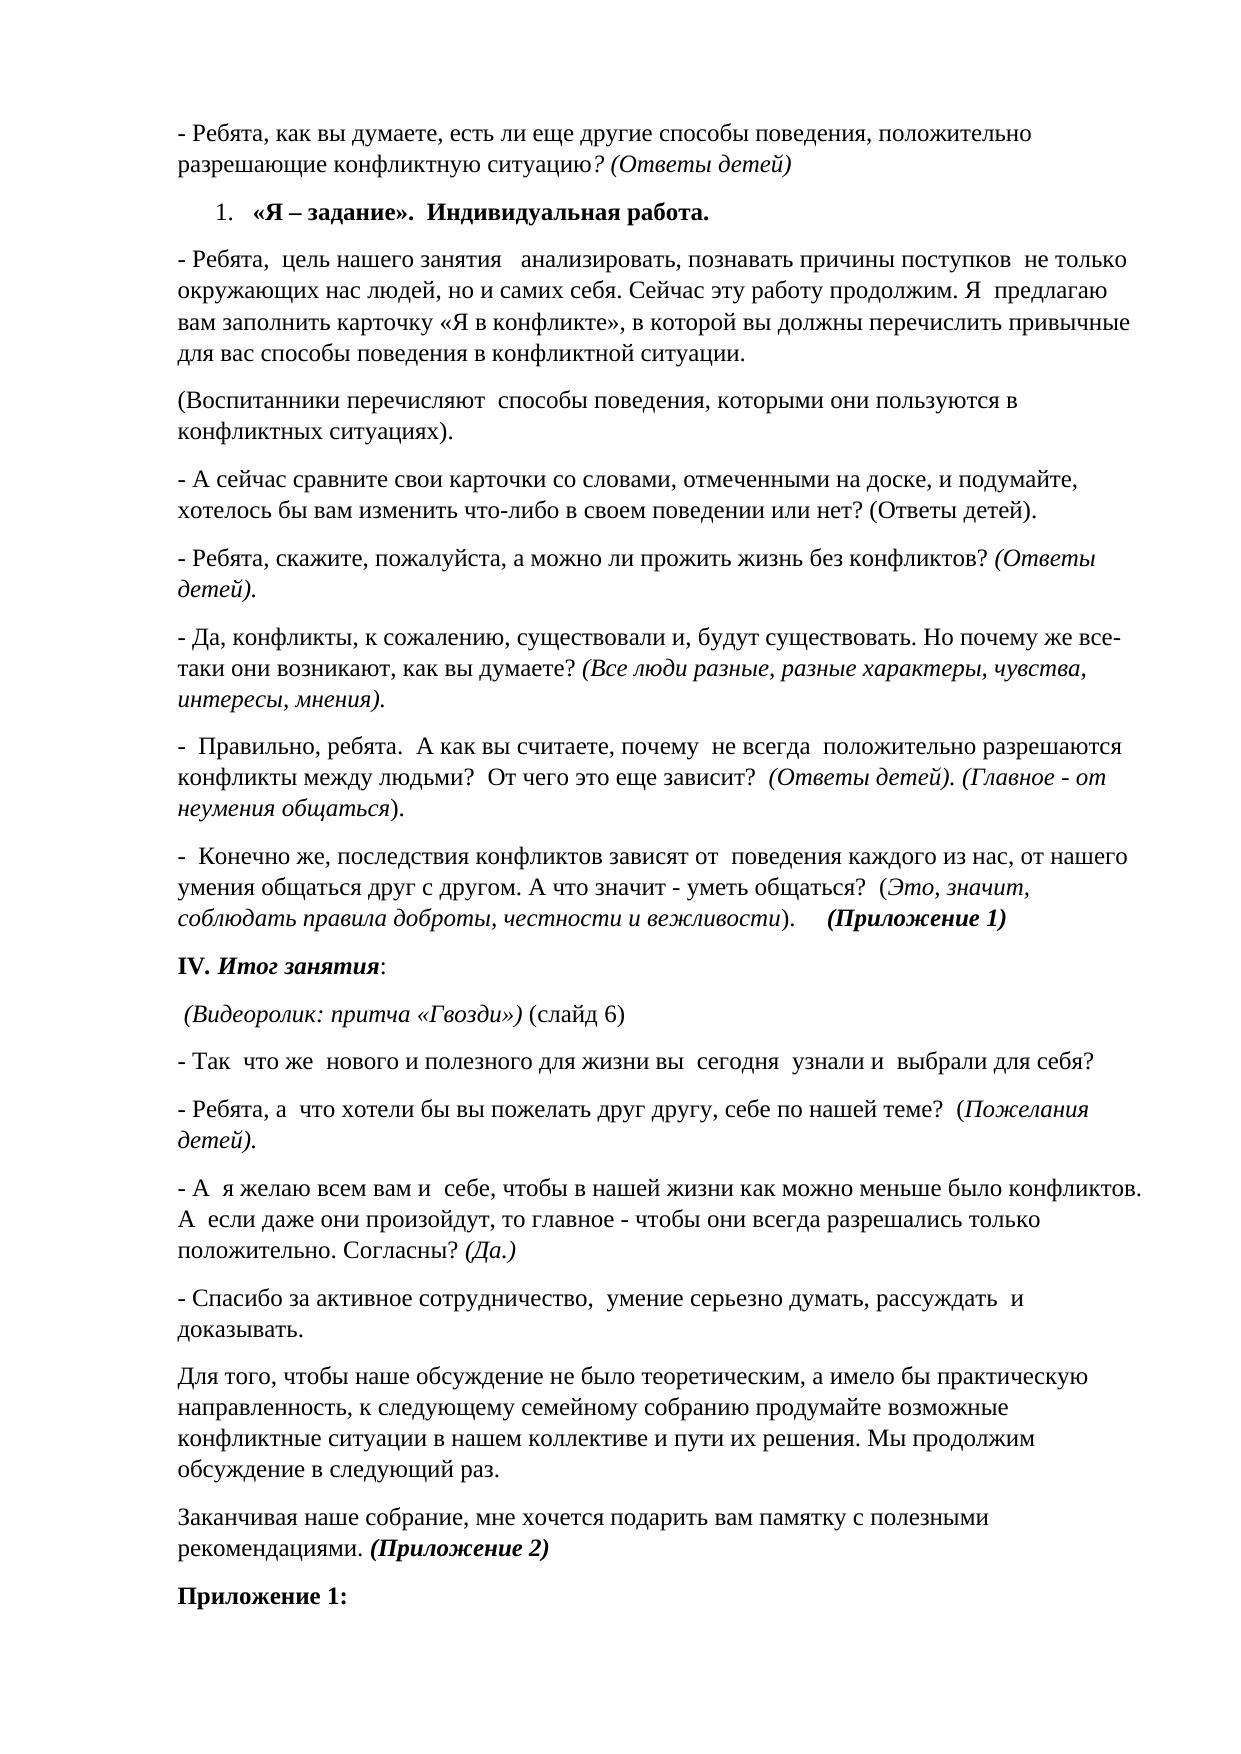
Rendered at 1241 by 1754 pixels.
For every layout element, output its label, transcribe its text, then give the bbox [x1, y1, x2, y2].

text - Конечно же, последствия конфликтов зависят от поведения каждого из нас, от нашего умения общаться друг с другом. А что значит - уметь общаться? (Это, значит, соблюдать правила доброты, честности и вежливости). (Приложение 1) [177, 841, 1152, 932]
list «Я – задание». Индивидуальная работа. [215, 197, 1152, 226]
text Приложение 1: [177, 1581, 1152, 1610]
text - Правильно, ребята. А как вы считаете, почему не всегда положительно разрешаются конфликты между людьми? От чего это еще зависит? (Ответы детей). (Главное - от неумения общаться). [177, 731, 1152, 822]
text - Ребята, а что хотели бы вы пожелать друг другу, себе по нашей теме? (Пожелания детей). [177, 1094, 1152, 1154]
text (Воспитанники перечисляют способы поведения, которыми они пользуются в конфликтных ситуациях). [177, 385, 1152, 445]
text - Спасибо за активное сотрудничество, умение серьезно думать, рассуждать и доказывать. [177, 1283, 1152, 1342]
text Заканчивая наше собрание, мне хочется подарить вам памятку с полезными рекомендациями. (Приложение 2) [177, 1502, 1152, 1562]
text Для того, чтобы наше обсуждение не было теоретическим, а имело бы практическую направленность, к следующему семейному собранию продумайте возможные конфликтные ситуации в нашем коллективе и пути их решения. Мы продолжим обсуждение в следующий раз. [177, 1361, 1152, 1483]
text - Так что же нового и полезного для жизни вы сегодня узнали и выбрали для себя? [177, 1046, 1152, 1075]
text - А сейчас сравните свои карточки со словами, отмеченными на доске, и подумайте, хотелось бы вам изменить что-либо в своем поведении или нет? (Ответы детей). [177, 464, 1152, 524]
text - Ребята, цель нашего занятия анализировать, познавать причины поступков не только окружающих нас людей, но и самих себя. Сейчас эту работу продолжим. Я предлагаю вам заполнить карточку «Я в конфликте», в которой вы должны перечислить привычные для вас способы поведения в конфликтной ситуации. [177, 244, 1152, 366]
text IV. Итог занятия: [177, 951, 1152, 980]
text - А я желаю всем вам и себе, чтобы в нашей жизни как можно меньше было конфликтов. А если даже они произойдут, то главное - чтобы они всегда разрешались только положительно. Согласны? (Да.) [177, 1173, 1152, 1264]
text - Ребята, как вы думаете, есть ли еще другие способы поведения, положительно разрешающие конфликтную ситуацию? (Ответы детей) [177, 118, 1152, 178]
text (Видеоролик: притча «Гвозди») (слайд 6) [177, 999, 1152, 1027]
text - Ребята, скажите, пожалуйста, а можно ли прожить жизнь без конфликтов? (Ответы детей). [177, 543, 1152, 603]
text - Да, конфликты, к сожалению, существовали и, будут существовать. Но почему же все-таки они возникают, как вы думаете? (Все люди разные, разные характеры, чувства, интересы, мнения). [177, 622, 1152, 712]
